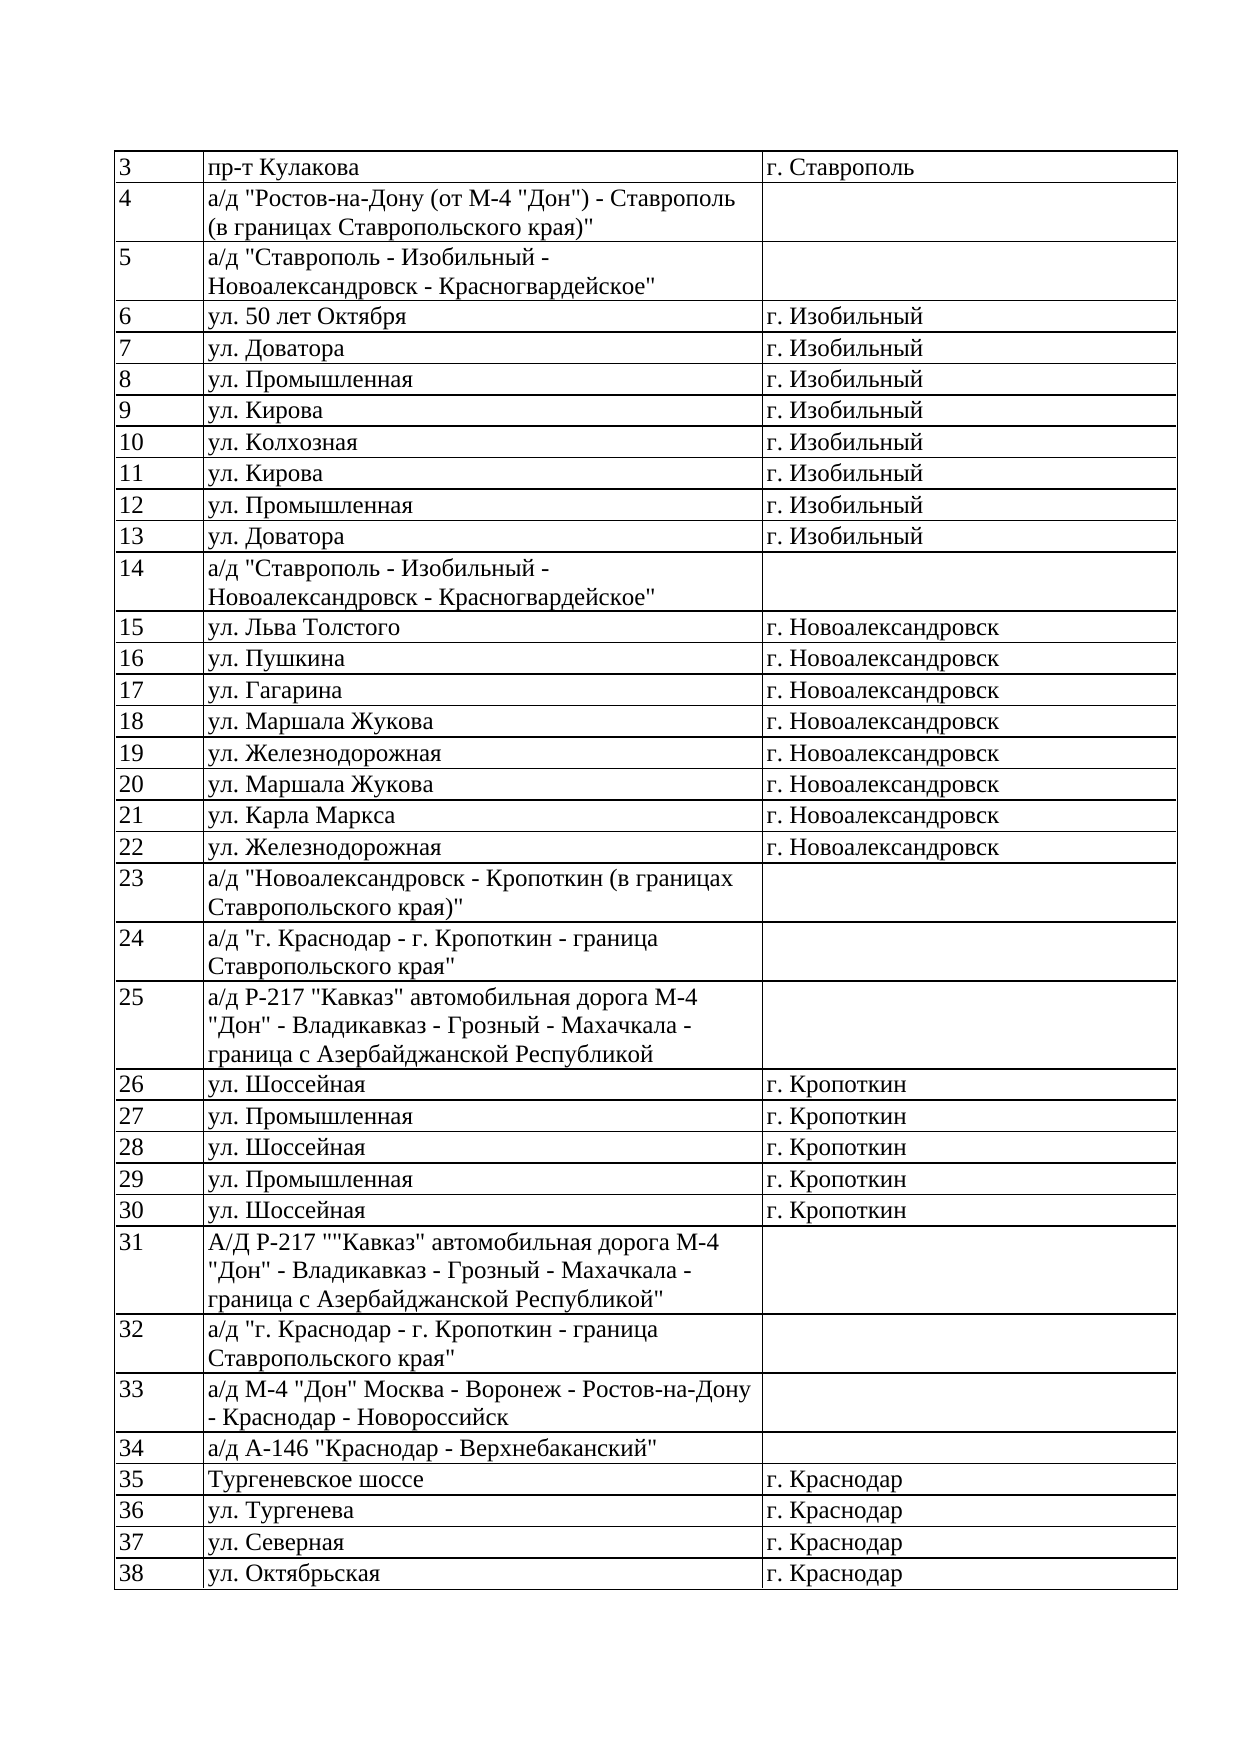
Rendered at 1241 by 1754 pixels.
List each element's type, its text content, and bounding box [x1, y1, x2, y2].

table_cell 38 [115, 1558, 203, 1588]
table_cell 22 [115, 832, 203, 862]
table_cell г. Ставрополь [763, 152, 1177, 181]
table_cell 5 [115, 242, 203, 299]
table_cell г. Краснодар [763, 1557, 1177, 1588]
table_cell 35 [115, 1464, 203, 1494]
table_cell ул. Карла Маркса [204, 801, 762, 831]
table_cell ул. Льва Толстого [204, 612, 762, 642]
table_cell ул. Октябрьская [204, 1559, 762, 1588]
table_cell ул. Шоссейная [204, 1195, 762, 1225]
table_cell 11 [115, 458, 203, 488]
table_cell ул. Доватора [204, 521, 762, 551]
table_cell 33 [115, 1373, 203, 1431]
table_cell г. Изобильный [763, 457, 1177, 488]
table_cell а/д "Ростов-на-Дону (от М-4 "Дон") - Ставрополь (в границах Ставропольского края)" [204, 183, 762, 241]
table_cell а/д "г. Краснодар - г. Кропоткин - граница Ставропольского края" [204, 923, 762, 980]
table_cell [763, 980, 1177, 1068]
table_cell 7 [115, 332, 203, 362]
table_cell ул. Промышленная [204, 1164, 762, 1194]
table_cell А/Д Р-217 ""Кавказ" автомобильная дорога М-4 "Дон" - Владикавказ - Грозный - Махачкала - граница с Азербайджанской Республикой" [204, 1227, 762, 1313]
table_cell а/д М-4 "Дон" Москва - Воронеж - Ростов-на-Дону - Краснодар - Новороссийск [204, 1374, 762, 1431]
table_cell г. Новоалександровск [763, 799, 1177, 831]
table_cell 32 [115, 1314, 203, 1372]
table_cell [763, 862, 1177, 921]
table_cell [763, 1225, 1177, 1313]
table_cell [763, 551, 1177, 610]
table_cell [763, 181, 1177, 241]
table_cell ул. Шоссейная [204, 1132, 762, 1162]
table_cell г. Кропоткин [763, 1131, 1177, 1162]
table_cell 14 [115, 552, 203, 610]
table_cell г. Кропоткин [763, 1194, 1177, 1225]
table_cell ул. Тургенева [204, 1496, 762, 1526]
table_cell г. Новоалександровск [763, 610, 1177, 642]
table_cell г. Изобильный [763, 520, 1177, 551]
table_cell 18 [115, 706, 203, 736]
table_cell ул. Доватора [204, 333, 762, 362]
table_cell г. Краснодар [763, 1463, 1177, 1494]
table_cell 20 [115, 769, 203, 799]
table_cell 31 [115, 1226, 203, 1313]
table_cell а/д "Новоалександровск - Кропоткин (в границах Ставропольского края)" [204, 864, 762, 921]
table_cell 37 [115, 1527, 203, 1557]
table_cell 17 [115, 674, 203, 705]
table_cell пр-т Кулакова [204, 152, 762, 181]
table_cell а/д Р-217 "Кавказ" автомобильная дорога М-4 "Дон" - Владикавказ - Грозный - Махачкала - граница с Азербайджанской Республикой [204, 982, 762, 1068]
table_cell г. Изобильный [763, 425, 1177, 457]
table_cell г. Кропоткин [763, 1099, 1177, 1131]
table_cell 21 [115, 800, 203, 831]
table_cell 16 [115, 643, 203, 673]
table_cell 12 [115, 489, 203, 520]
table_cell а/д А-146 "Краснодар - Верхнебаканский" [204, 1433, 762, 1463]
table_cell ул. Колхозная [204, 427, 762, 457]
table_cell 3 [115, 152, 203, 181]
table_cell г. Новоалександровск [763, 705, 1177, 736]
table_cell г. Изобильный [763, 363, 1177, 394]
table_cell 30 [115, 1195, 203, 1225]
table_cell г. Кропоткин [763, 1068, 1177, 1099]
table_cell ул. Кирова [204, 458, 762, 488]
table_cell ул. Гагарина [204, 675, 762, 705]
table_cell г. Новоалександровск [763, 768, 1177, 799]
table_cell г. Изобильный [763, 488, 1177, 520]
table_cell г. Краснодар [763, 1494, 1177, 1526]
table_cell 36 [115, 1495, 203, 1526]
table_cell 34 [115, 1432, 203, 1463]
table_cell ул. Северная [204, 1527, 762, 1557]
table_cell ул. Кирова [204, 396, 762, 425]
table_cell 13 [115, 521, 203, 551]
table_cell 26 [115, 1069, 203, 1099]
table_cell г. Краснодар [763, 1526, 1177, 1557]
table_cell г. Изобильный [763, 331, 1177, 362]
table_cell а/д "г. Краснодар - г. Кропоткин - граница Ставропольского края" [204, 1315, 762, 1372]
table_cell [763, 1431, 1177, 1463]
table_cell г. Изобильный [763, 300, 1177, 331]
table_cell 19 [115, 737, 203, 768]
table_cell 8 [115, 364, 203, 394]
table_cell 9 [115, 395, 203, 425]
table_cell г. Новоалександровск [763, 831, 1177, 862]
table_cell ул. Шоссейная [204, 1070, 762, 1099]
table_cell а/д "Ставрополь - Изобильный - Новоалександровск - Красногвардейское" [204, 242, 762, 299]
table_cell ул. 50 лет Октября [204, 301, 762, 331]
table_cell 10 [115, 426, 203, 457]
table_cell 29 [115, 1163, 203, 1194]
table_cell [763, 1313, 1177, 1372]
table_cell г. Новоалександровск [763, 736, 1177, 768]
table_cell ул. Промышленная [204, 1101, 762, 1131]
table_cell ул. Промышленная [204, 490, 762, 520]
table_cell ул. Маршала Жукова [204, 706, 762, 736]
table_cell ул. Железнодорожная [204, 832, 762, 862]
table_cell г. Новоалександровск [763, 673, 1177, 705]
table_cell 4 [115, 183, 203, 241]
table_cell 28 [115, 1132, 203, 1162]
table_cell [763, 1372, 1177, 1431]
table_cell 23 [115, 863, 203, 921]
table_cell 15 [115, 611, 203, 642]
table_cell ул. Промышленная [204, 364, 762, 394]
table_cell Тургеневское шоссе [204, 1464, 762, 1494]
table_cell 24 [115, 922, 203, 980]
table_cell ул. Железнодорожная [204, 738, 762, 768]
table_cell г. Новоалександровск [763, 642, 1177, 673]
table_cell 27 [115, 1100, 203, 1131]
table_cell [763, 921, 1177, 980]
table_cell 25 [115, 981, 203, 1068]
table_cell а/д "Ставрополь - Изобильный - Новоалександровск - Красногвардейское" [204, 553, 762, 610]
table_cell 6 [115, 301, 203, 331]
table_cell ул. Пушкина [204, 643, 762, 673]
table_cell г. Кропоткин [763, 1162, 1177, 1194]
table_cell г. Изобильный [763, 394, 1177, 425]
table_cell [763, 241, 1177, 299]
table_cell ул. Маршала Жукова [204, 769, 762, 799]
